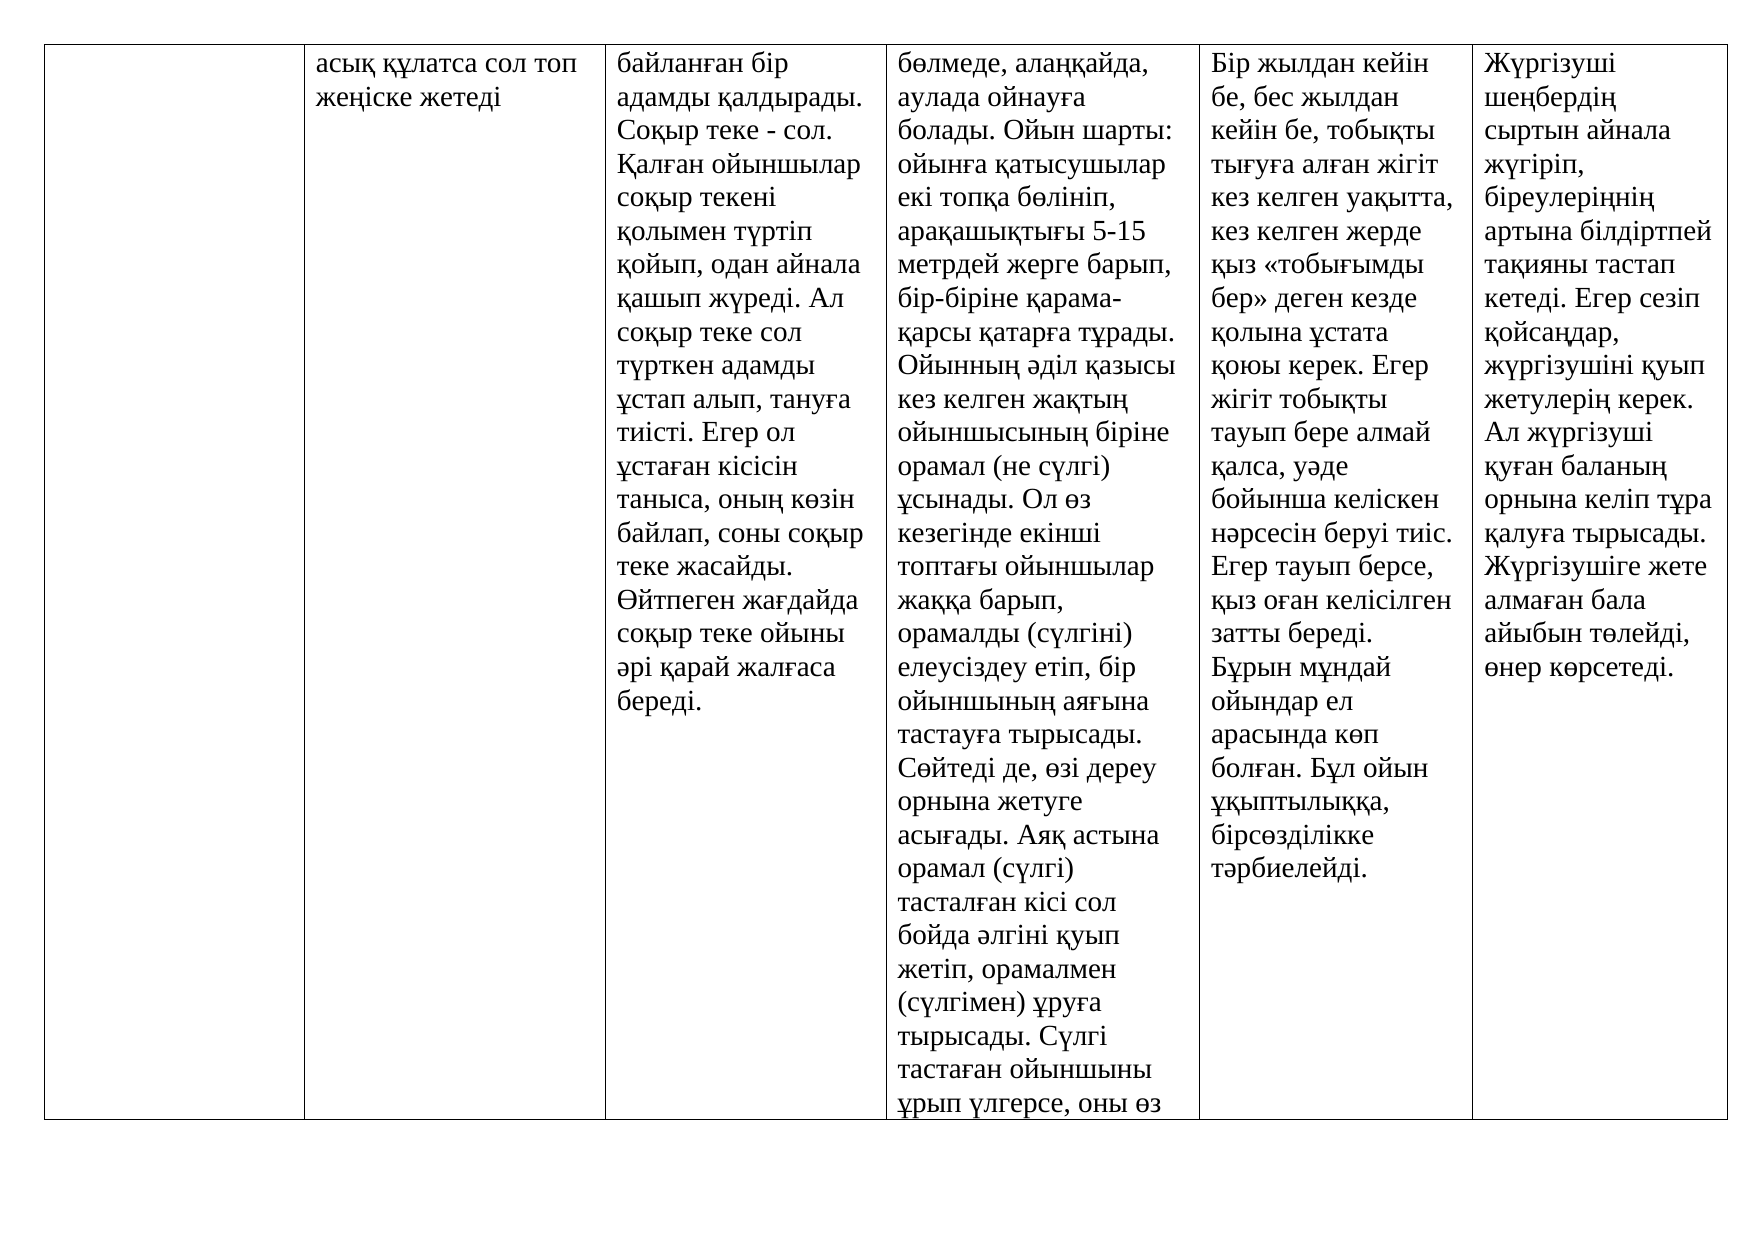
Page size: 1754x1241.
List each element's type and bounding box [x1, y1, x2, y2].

table_cell [606, 45, 886, 1119]
table_cell [887, 45, 1199, 1119]
table_cell [45, 45, 304, 1119]
table_cell [305, 45, 605, 1119]
table_cell [1200, 45, 1472, 1119]
table_cell [1473, 45, 1727, 1119]
